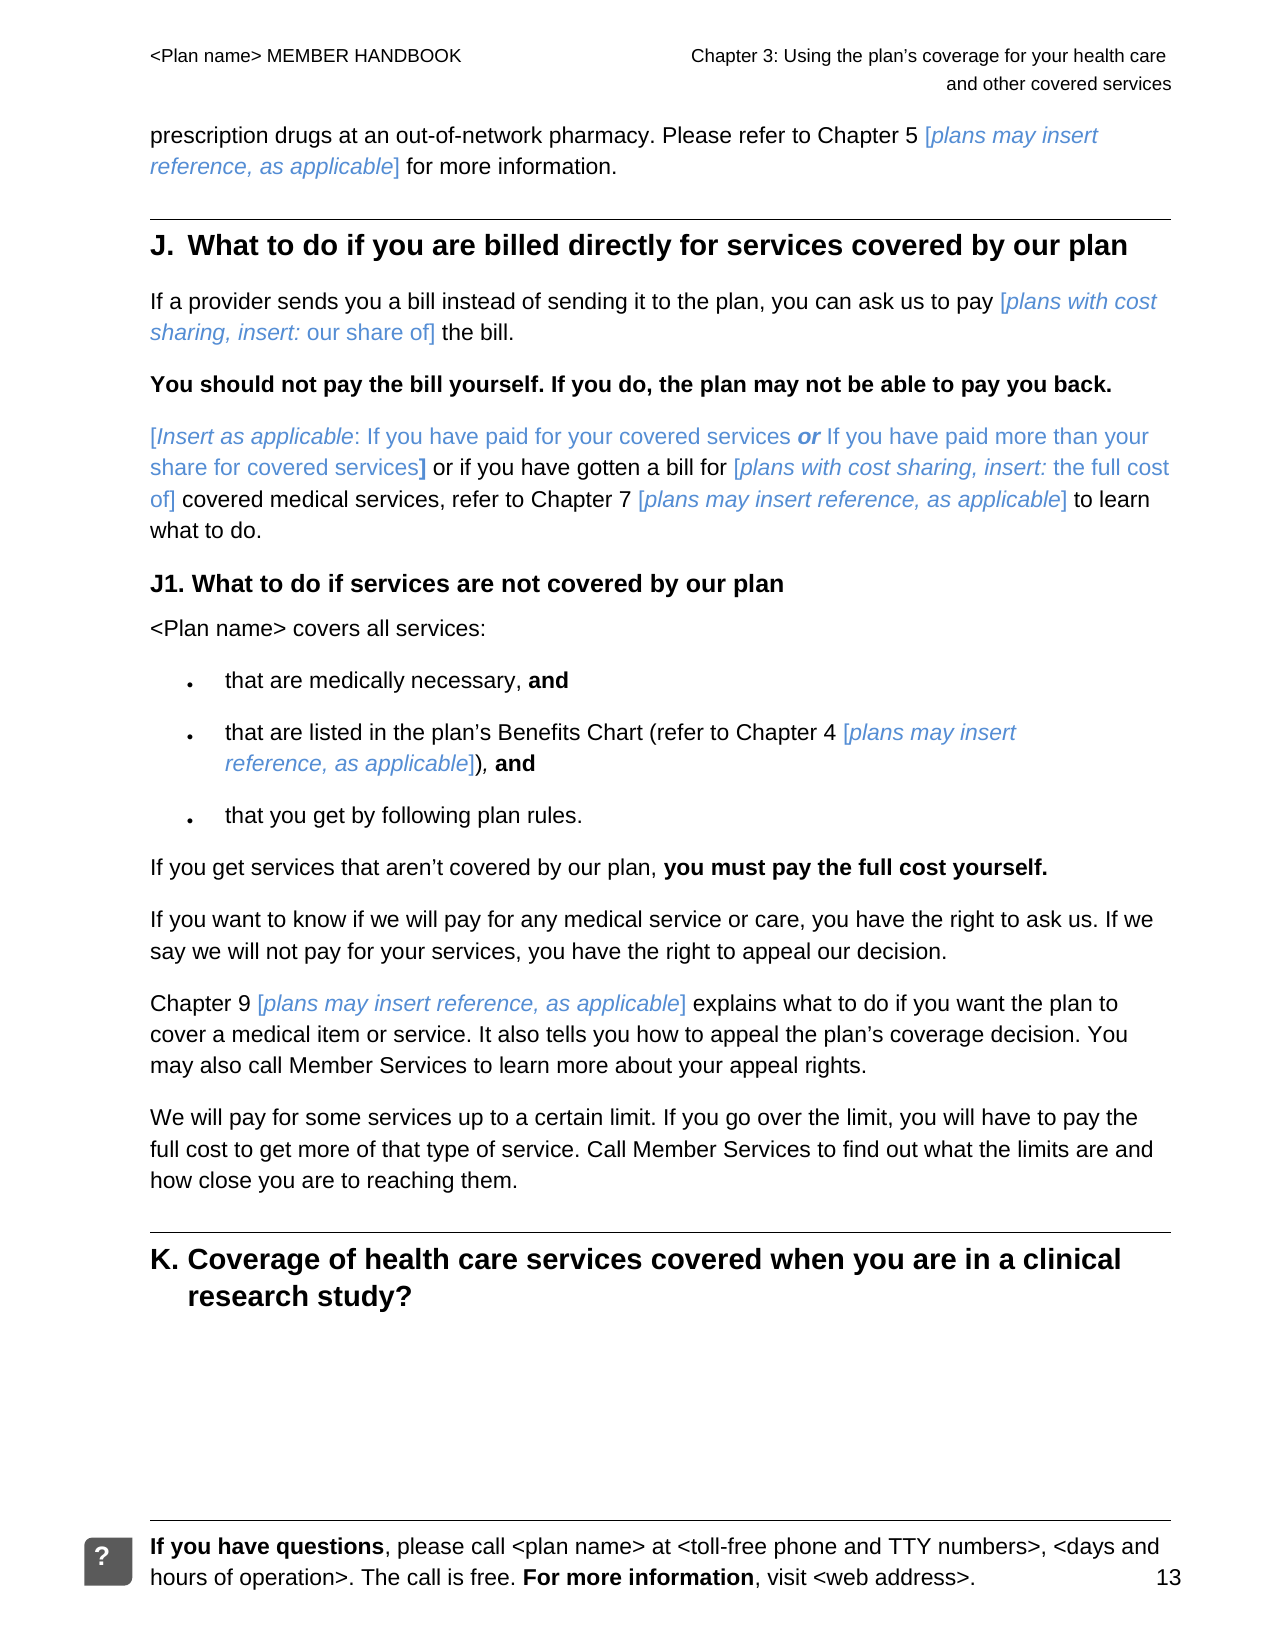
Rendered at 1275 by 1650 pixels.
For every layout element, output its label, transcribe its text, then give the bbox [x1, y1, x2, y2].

text You should not pay the bill yourself. If you do, the plan may not be able to pay you back. [150, 367, 1171, 399]
text We will pay for some services up to a certain limit. If you go over the limit, you will have to pay the full cost to get more of that type of service. Call Member Services to find out what the limits are and how close you are to reaching them. [150, 1101, 1171, 1194]
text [150, 118, 1171, 181]
text [Insert as applicable: If you have paid for your covered services or If you have paid more than your share for covered services] or if you have gotten a bill for [plans with cost sharing, insert: the full cost of] covered medical services, refer to Chapter 7 [plans may insert reference, as applicable] to learn what to do. [150, 419, 1171, 544]
text If a provider sends you a bill instead of sending it to the plan, you can ask us to pay [plans with cost sharing, insert: our share of] the bill. [150, 284, 1171, 347]
text <Plan name> covers all services: [150, 611, 1171, 642]
subtitle Coverage of health care services covered when you are in a clinical research study? [150, 1233, 1171, 1314]
list that you get by following plan rules. [187, 799, 1171, 830]
subtitle J1. What to do if services are not covered by our plan [150, 565, 1096, 599]
subtitle What to do if you are billed directly for services covered by our plan [150, 220, 1171, 263]
text Chapter 9 [plans may insert reference, as applicable] explains what to do if you want the plan to cover a medical item or service. It also tells you how to appeal the plan’s coverage decision. You may also call Member Services to learn more about your appeal rights. [150, 986, 1171, 1080]
list that are listed in the plan’s Benefits Chart (refer to Chapter 4 [plans may insert reference, as applicable]), and [187, 715, 1096, 778]
text If you want to know if we will pay for any medical service or care, you have the right to ask us. If we say we will not pay for your services, you have the right to appeal our decision. [150, 903, 1171, 965]
list that are medically necessary, and [187, 663, 1096, 694]
text If you get services that aren’t covered by our plan, you must pay the full cost yourself. [150, 851, 1171, 882]
